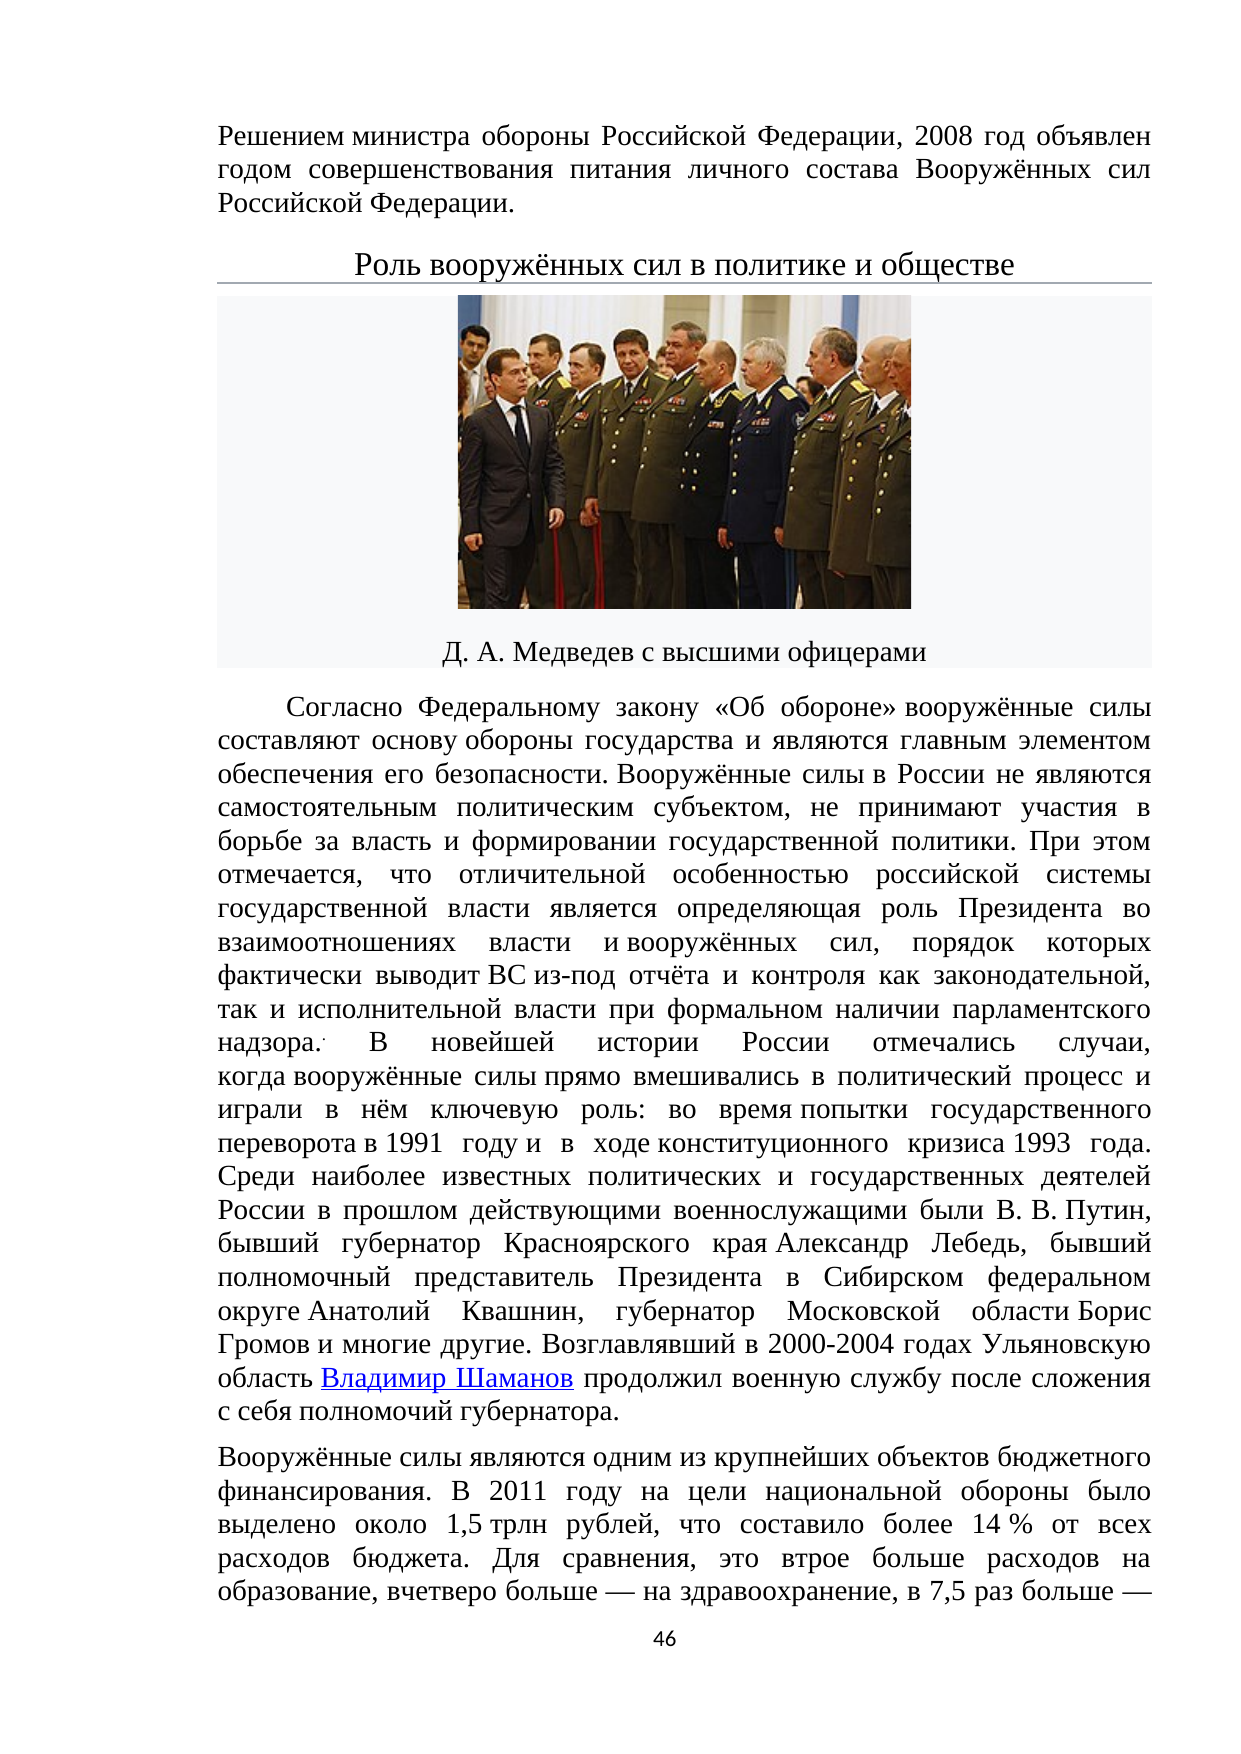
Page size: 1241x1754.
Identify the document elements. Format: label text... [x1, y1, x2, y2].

subtitle Роль вооружённых сил в политике и обществе [217, 244, 1152, 282]
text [217, 1439, 1152, 1607]
text Д. А. Медведев с высшими офицерами [217, 633, 1152, 668]
picture [457, 295, 912, 609]
text Решением министра обороны Российской Федерации, 2008 год объявлен годом совершенствования питания личного состава Вооружённых сил Российской Федерации. [217, 118, 1152, 219]
text Согласно Федеральному закону «Об обороне» вооружённые силы составляют основу обороны государства и являются главным элементом обеспечения его безопасности. Вооружённые силы в России не являются самостоятельным политическим субъектом, не принимают участия в борьбе за власть и формировании государственной политики. При этом отмечается, что отличительной особенностью российской системы государственной власти является определяющая роль Президента во взаимоотношениях власти и вооружённых сил, порядок которых фактически выводит ВС из-под отчёта и контроля как законодательной, так и исполнительной власти при формальном наличии парламентского надзора.. В новейшей истории России отмечались случаи, когда вооружённые силы прямо вмешивались в политический процесс и играли в нём ключевую роль: во время попытки государственного переворота в 1991 году и в ходе конституционного кризиса 1993 года. Среди наиболее известных политических и государственных деятелей России в прошлом действующими военнослужащими были В. В. Путин, бывший губернатор Красноярского края Александр Лебедь, бывший полномочный представитель Президента в Сибирском федеральном округе Анатолий Квашнин, губернатор Московской области Борис Громов и многие другие. Возглавлявший в 2000-2004 годах Ульяновскую область Владимир Шаманов продолжил военную службу после сложения с себя полномочий губернатора. [217, 689, 1152, 1427]
